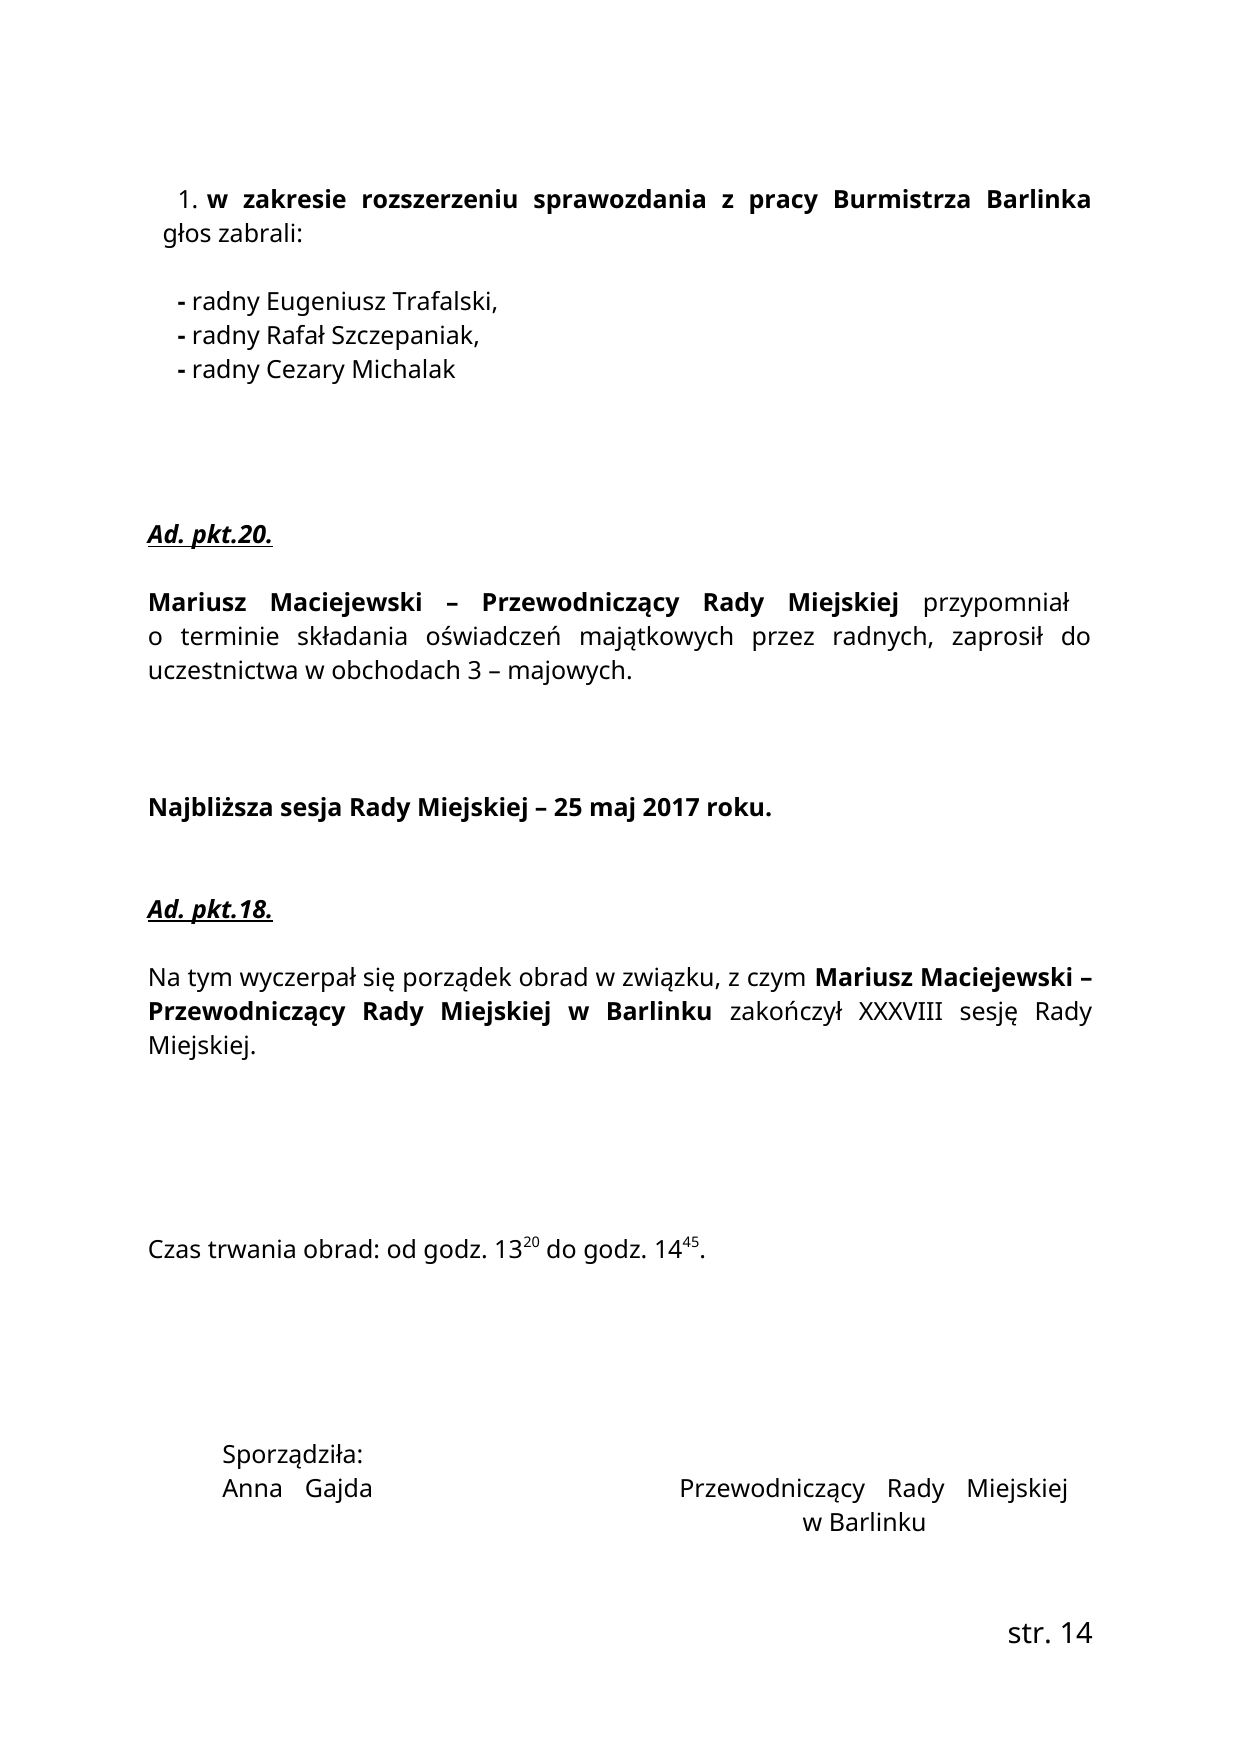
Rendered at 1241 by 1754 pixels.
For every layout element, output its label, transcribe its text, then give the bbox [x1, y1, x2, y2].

text Na tym wyczerpał się porządek obrad w związku, z czym Mariusz Maciejewski – Przewodniczący Rady Miejskiej w Barlinku zakończył XXXVIII sesję Rady Miejskiej. [148, 959, 1093, 1062]
text Mariusz Maciejewski – Przewodniczący Rady Miejskiej przypomniał o terminie składania oświadczeń majątkowych przez radnych, zaprosił do uczestnictwa w obchodach 3 – majowych. [148, 585, 1093, 687]
text Najbliższa sesja Rady Miejskiej – 25 maj 2017 roku. [148, 789, 1093, 823]
list w zakresie rozszerzeniu sprawozdania z pracy Burmistrza Barlinka głos zabrali: [162, 182, 1093, 250]
text Sporządziła: [222, 1436, 1093, 1470]
text Anna Gajda Przewodniczący Rady Miejskiej w Barlinku [222, 1470, 1093, 1573]
list - radny Cezary Michalak [177, 352, 1093, 386]
list - radny Rafał Szczepaniak, [177, 318, 1093, 352]
text Ad. pkt.18. [148, 891, 1093, 925]
text Ad. pkt.20. [148, 517, 1093, 551]
list - radny Eugeniusz Trafalski, [177, 284, 1093, 318]
text Czas trwania obrad: od godz. 1320 do godz. 1445. [148, 1232, 1093, 1266]
